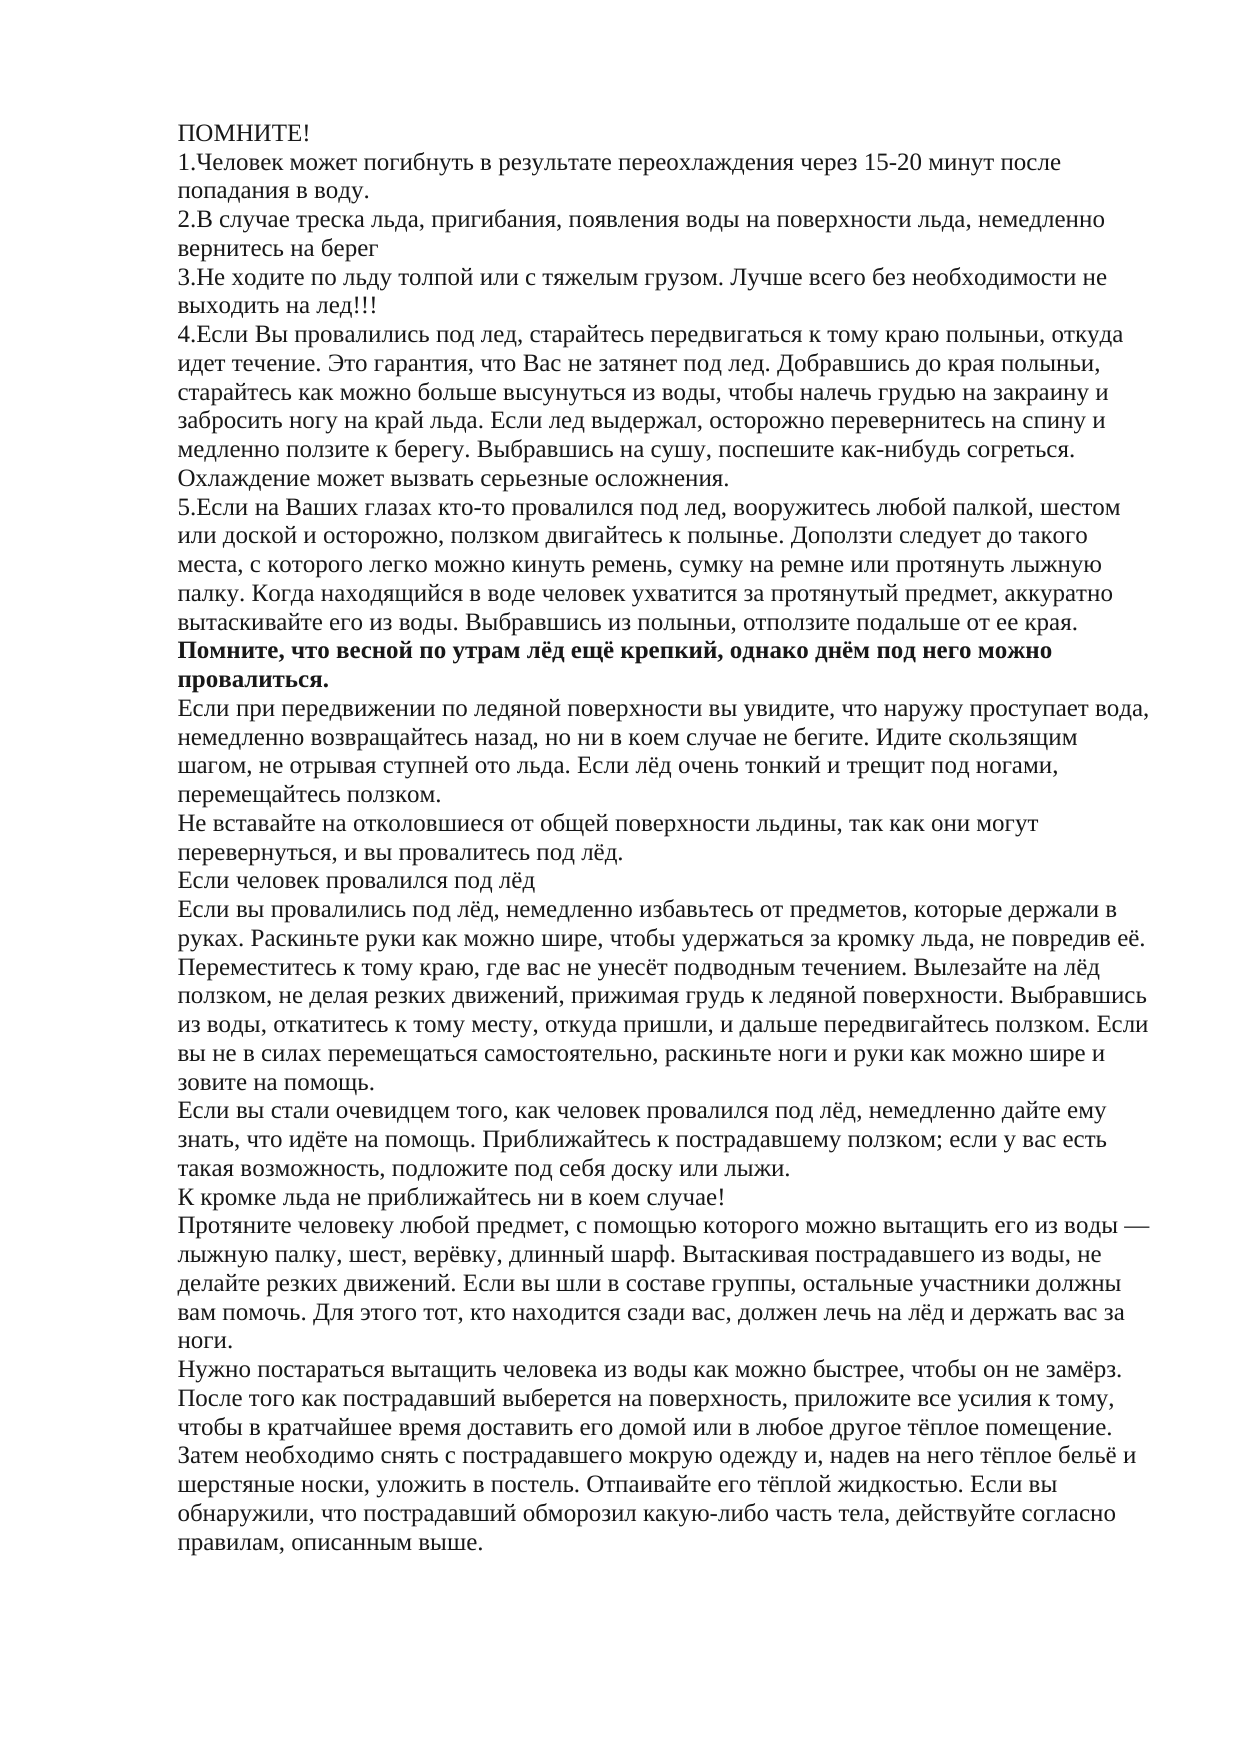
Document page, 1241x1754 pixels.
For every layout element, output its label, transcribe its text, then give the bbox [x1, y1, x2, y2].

text Если вы стали очевидцем того, как человек провалился под лёд, немедленно дайте ему знать, что идёте на помощь. Приближайтесь к пострадавшему ползком; если у вас есть такая возможность, подложите под себя доску или лыжи. [177, 1096, 1152, 1182]
text 1.Человек может погибнуть в результате переохлаждения через 15-20 минут после попадания в воду. 2.В случае треска льда, пригибания, появления воды на поверхности льда, немедленно вернитесь на берег 3.Не ходите по льду толпой или с тяжелым грузом. Лучше всего без необходимости не выходить на лед!!! 4.Если Вы провалились под лед, старайтесь передвигаться к тому краю полыньи, откуда идет течение. Это гарантия, что Вас не затянет под лед. Добравшись до края полыньи, старайтесь как можно больше высунуться из воды, чтобы налечь грудью на закраину и забросить ногу на край льда. Если лед выдержал, осторожно перевернитесь на спину и медленно ползите к берегу. Выбравшись на сушу, поспешите как-нибудь согреться. Охлаждение может вызвать серьезные осложнения. 5.Если на Ваших глазах кто-то провалился под лед, вооружитесь любой палкой, шестом или доской и осторожно, ползком двигайтесь к полынье. Доползти следует до такого места, с которого легко можно кинуть ремень, сумку на ремне или протянуть лыжную палку. Когда находящийся в воде человек ухватится за протянутый предмет, аккуратно вытаскивайте его из воды. Выбравшись из полыньи, отползите подальше от ее края. [177, 147, 1152, 636]
text ПОМНИТЕ! [177, 118, 1152, 147]
text К кромке льда не приближайтесь ни в коем случае! [177, 1182, 1152, 1211]
text Не вставайте на отколовшиеся от общей поверхности льдины, так как они могут перевернуться, и вы провалитесь под лёд. [177, 808, 1152, 866]
text Если человек провалился под лёд [177, 866, 1152, 894]
text Если вы провалились под лёд, немедленно избавьтесь от предметов, которые держали в руках. Раскиньте руки как можно шире, чтобы удержаться за кромку льда, не повредив её. Переместитесь к тому краю, где вас не унесёт подводным течением. Вылезайте на лёд ползком, не делая резких движений, прижимая грудь к ледяной поверхности. Выбравшись из воды, откатитесь к тому месту, откуда пришли, и дальше передвигайтесь ползком. Если вы не в силах перемещаться самостоятельно, раскиньте ноги и руки как можно шире и зовите на помощь. [177, 894, 1152, 1096]
text Протяните человеку любой предмет, с помощью которого можно вытащить его из воды — лыжную палку, шест, верёвку, длинный шарф. Вытаскивая пострадавшего из воды, не делайте резких движений. Если вы шли в составе группы, остальные участники должны вам помочь. Для этого тот, кто находится сзади вас, должен лечь на лёд и держать вас за ноги. [177, 1211, 1152, 1354]
text Помните, что весной по утрам лёд ещё крепкий, однако днём под него можно провалиться. [177, 636, 1152, 693]
text Нужно постараться вытащить человека из воды как можно быстрее, чтобы он не замёрз. После того как пострадавший выберется на поверхность, приложите все усилия к тому, чтобы в кратчайшее время доставить его домой или в любое другое тёплое помещение. Затем необходимо снять с пострадавшего мокрую одежду и, надев на него тёплое бельё и шерстяные носки, уложить в постель. Отпаивайте его тёплой жидкостью. Если вы обнаружили, что пострадавший обморозил какую-либо часть тела, действуйте согласно правилам, описанным выше. [177, 1354, 1152, 1556]
text Если при передвижении по ледяной поверхности вы увидите, что наружу проступает вода, немедленно возвращайтесь назад, но ни в коем случае не бегите. Идите скользящим шагом, не отрывая ступней ото льда. Если лёд очень тонкий и трещит под ногами, перемещайтесь ползком. [177, 693, 1152, 808]
